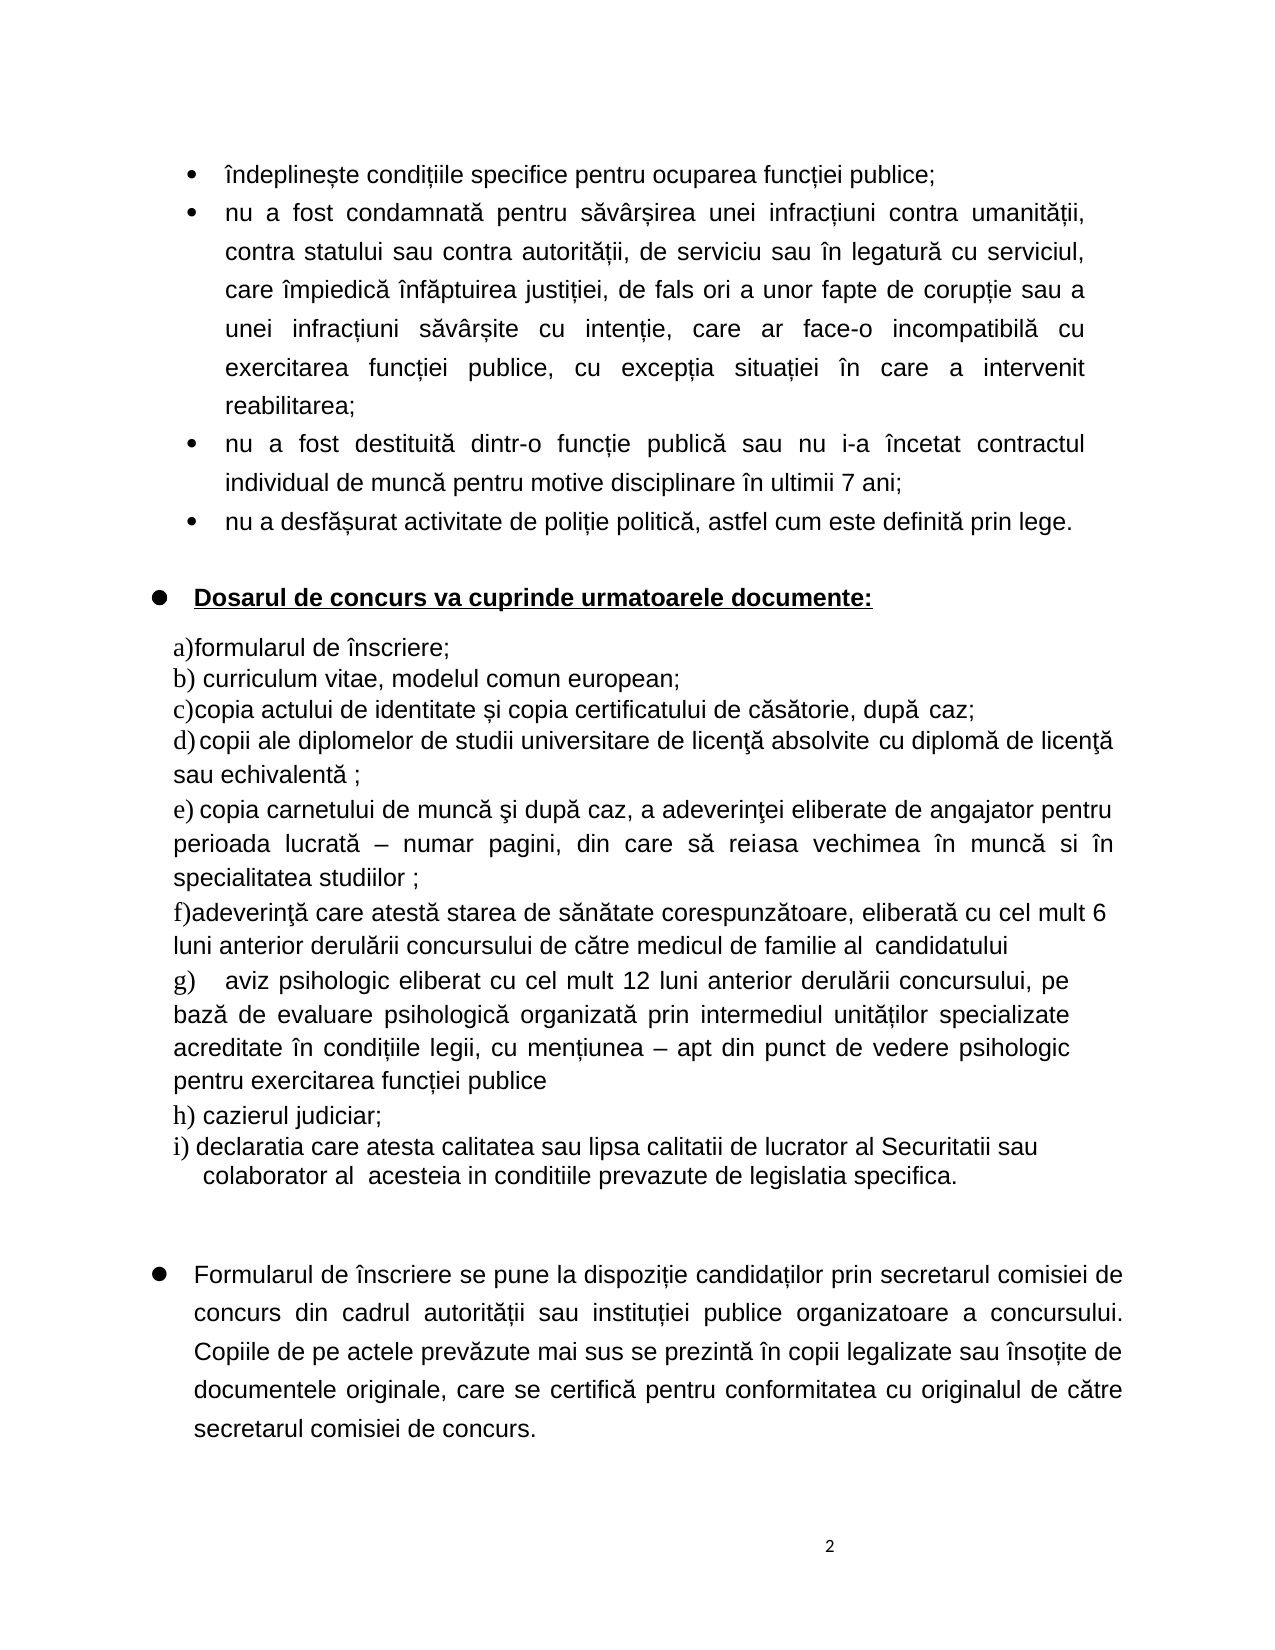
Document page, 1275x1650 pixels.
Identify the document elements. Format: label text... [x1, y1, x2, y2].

list adeverinţă care atestă starea de sănătate corespunzătoare, eliberată cu cel mult 6 luni anterior derulării concursului de către medicul de familie al candidatului [173, 896, 1108, 960]
list nu a fost condamnată pentru săvârșirea unei infracțiuni contra umanității, contra statului sau contra autorității, de serviciu sau în legatură cu serviciul, care împiedică înfăptuirea justiției, de fals ori a unor fapte de corupție sau a unei infracțiuni săvârșite cu intenție, care ar face-o incompatibilă cu exercitarea funcției publice, cu excepția situației în care a intervenit reabilitarea; [187, 188, 1086, 420]
list nu a fost destituită dintr-o funcție publică sau nu i-a încetat contractul individual de muncă pentru motive disciplinare în ultimii 7 ani; [187, 420, 1086, 497]
list nu a desfășurat activitate de poliție politică, astfel cum este definită prin lege. [187, 497, 1086, 535]
list Dosarul de concurs va cuprinde urmatoarele documente: [150, 583, 1125, 612]
list copia actului de identitate și copia certificatului de căsătorie, după caz; [173, 693, 1125, 724]
list copia carnetului de muncă şi după caz, a adeverinţei eliberate de angajator pentru perioada lucrată – numar pagini, din care să reiasa vechimea în muncă si în specialitatea studiilor ; [173, 793, 1114, 891]
list copii ale diplomelor de studii universitare de licenţă absolvite cu diplomă de licenţă sau echivalentă ; [173, 724, 1113, 789]
list declaratia care atesta calitatea sau lipsa calitatii de lucrator al Securitatii sau colaborator al acesteia in conditiile prevazute de legislatia specifica. [173, 1130, 1125, 1190]
list cazierul judiciar; [173, 1099, 1125, 1130]
list Formularul de înscriere se pune la dispoziție candidaților prin secretarul comisiei de concurs din cadrul autorității sau instituției publice organizatoare a concursului. Copiile de pe actele prevăzute mai sus se prezintă în copii legalizate sau însoțite de documentele originale, care se certifică pentru conformitatea cu originalul de către secretarul comisiei de concurs. [150, 1250, 1125, 1443]
list aviz psihologic eliberat cu cel mult 12 luni anterior derulării concursului, pe bază de evaluare psihologică organizată prin intermediul unităților specializate acreditate în condițiile legii, cu mențiunea – apt din punct de vedere psihologic pentru exercitarea funcției publice [173, 964, 1071, 1094]
list îndeplinește condițiile specifice pentru ocuparea funcției publice; [187, 150, 1086, 188]
list curriculum vitae, modelul comun european; [173, 662, 1125, 693]
list formularul de înscriere; [173, 631, 1125, 662]
